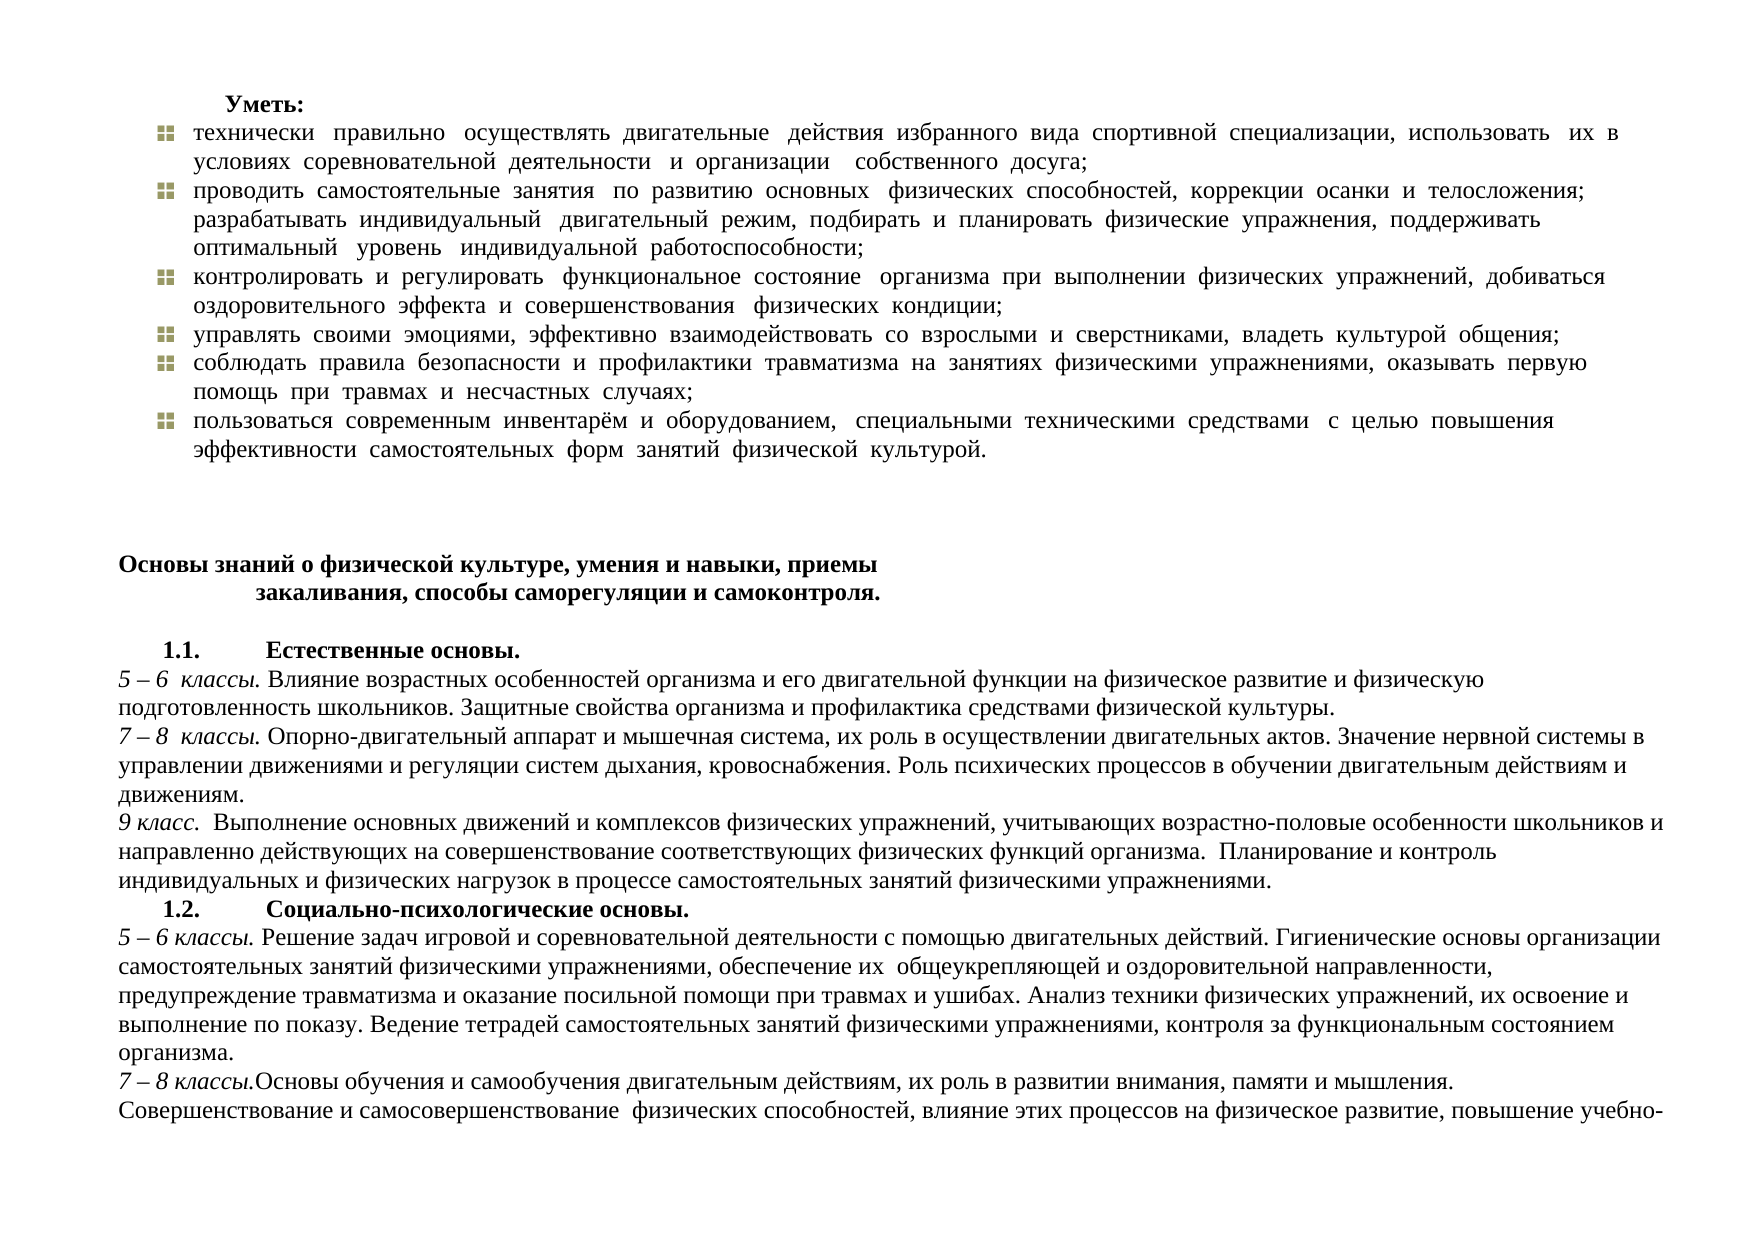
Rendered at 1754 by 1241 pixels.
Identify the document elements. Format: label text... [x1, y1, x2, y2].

picture [156, 325, 174, 342]
list Социально-психологические основы. [162, 894, 1665, 922]
list управлять своими эмоциями, эффективно взаимодействовать со взрослыми и сверстниками, владеть культурой общения; [156, 319, 1665, 347]
text Уметь: [118, 89, 1665, 117]
picture [156, 354, 174, 371]
text 5 – 6 классы. Влияние возрастных особенностей организма и его двигательной функции на физическое развитие и физическую подготовленность школьников. Защитные свойства организма и профилактика средствами физической культуры. [118, 664, 1665, 721]
picture [156, 411, 174, 429]
list технически правильно осуществлять двигательные действия избранного вида спортивной специализации, использовать их в условиях соревновательной деятельности и организации собственного досуга; [156, 117, 1665, 175]
text Основы знаний о физической культуре, умения и навыки, приемы [118, 549, 1665, 577]
list контролировать и регулировать функциональное состояние организма при выполнении физических упражнений, добиваться оздоровительного эффекта и совершенствования физических кондиции; [156, 261, 1665, 319]
text закаливания, способы саморегуляции и самоконтроля. [156, 577, 1665, 606]
list пользоваться современным инвентарём и оборудованием, специальными техническими средствами с целью повышения эффективности самостоятельных форм занятий физической культурой. [156, 405, 1665, 462]
picture [156, 268, 174, 285]
text 5 – 6 классы. Решение задач игровой и соревновательной деятельности с помощью двигательных действий. Гигиенические основы организации самостоятельных занятий физическими упражнениями, обеспечение их общеукрепляющей и оздоровительной направленности, предупреждение травматизма и оказание посильной помощи при травмах и ушибах. Анализ техники физических упражнений, их освоение и выполнение по показу. Ведение тетрадей самостоятельных занятий физическими упражнениями, контроля за функциональным состоянием организма. [118, 922, 1665, 1066]
list Естественные основы. [162, 635, 1665, 664]
picture [156, 181, 174, 199]
picture [156, 124, 174, 141]
text 7 – 8 классы. Опорно-двигательный аппарат и мышечная система, их роль в осуществлении двигательных актов. Значение нервной системы в управлении движениями и регуляции систем дыхания, кровоснабжения. Роль психических процессов в обучении двигательным действиям и движениям. [118, 721, 1665, 807]
list проводить самостоятельные занятия по развитию основных физических способностей, коррекции осанки и телосложения; разрабатывать индивидуальный двигательный режим, подбирать и планировать физические упражнения, поддерживать оптимальный уровень индивидуальной работоспособности; [156, 175, 1665, 261]
list соблюдать правила безопасности и профилактики травматизма на занятиях физическими упражнениями, оказывать первую помощь при травмах и несчастных случаях; [156, 347, 1665, 405]
text 9 класс. Выполнение основных движений и комплексов физических упражнений, учитывающих возрастно-половые особенности школьников и направленно действующих на совершенствование соответствующих физических функций организма. Планирование и контроль индивидуальных и физических нагрузок в процессе самостоятельных занятий физическими упражнениями. [118, 807, 1665, 894]
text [118, 1066, 1665, 1124]
